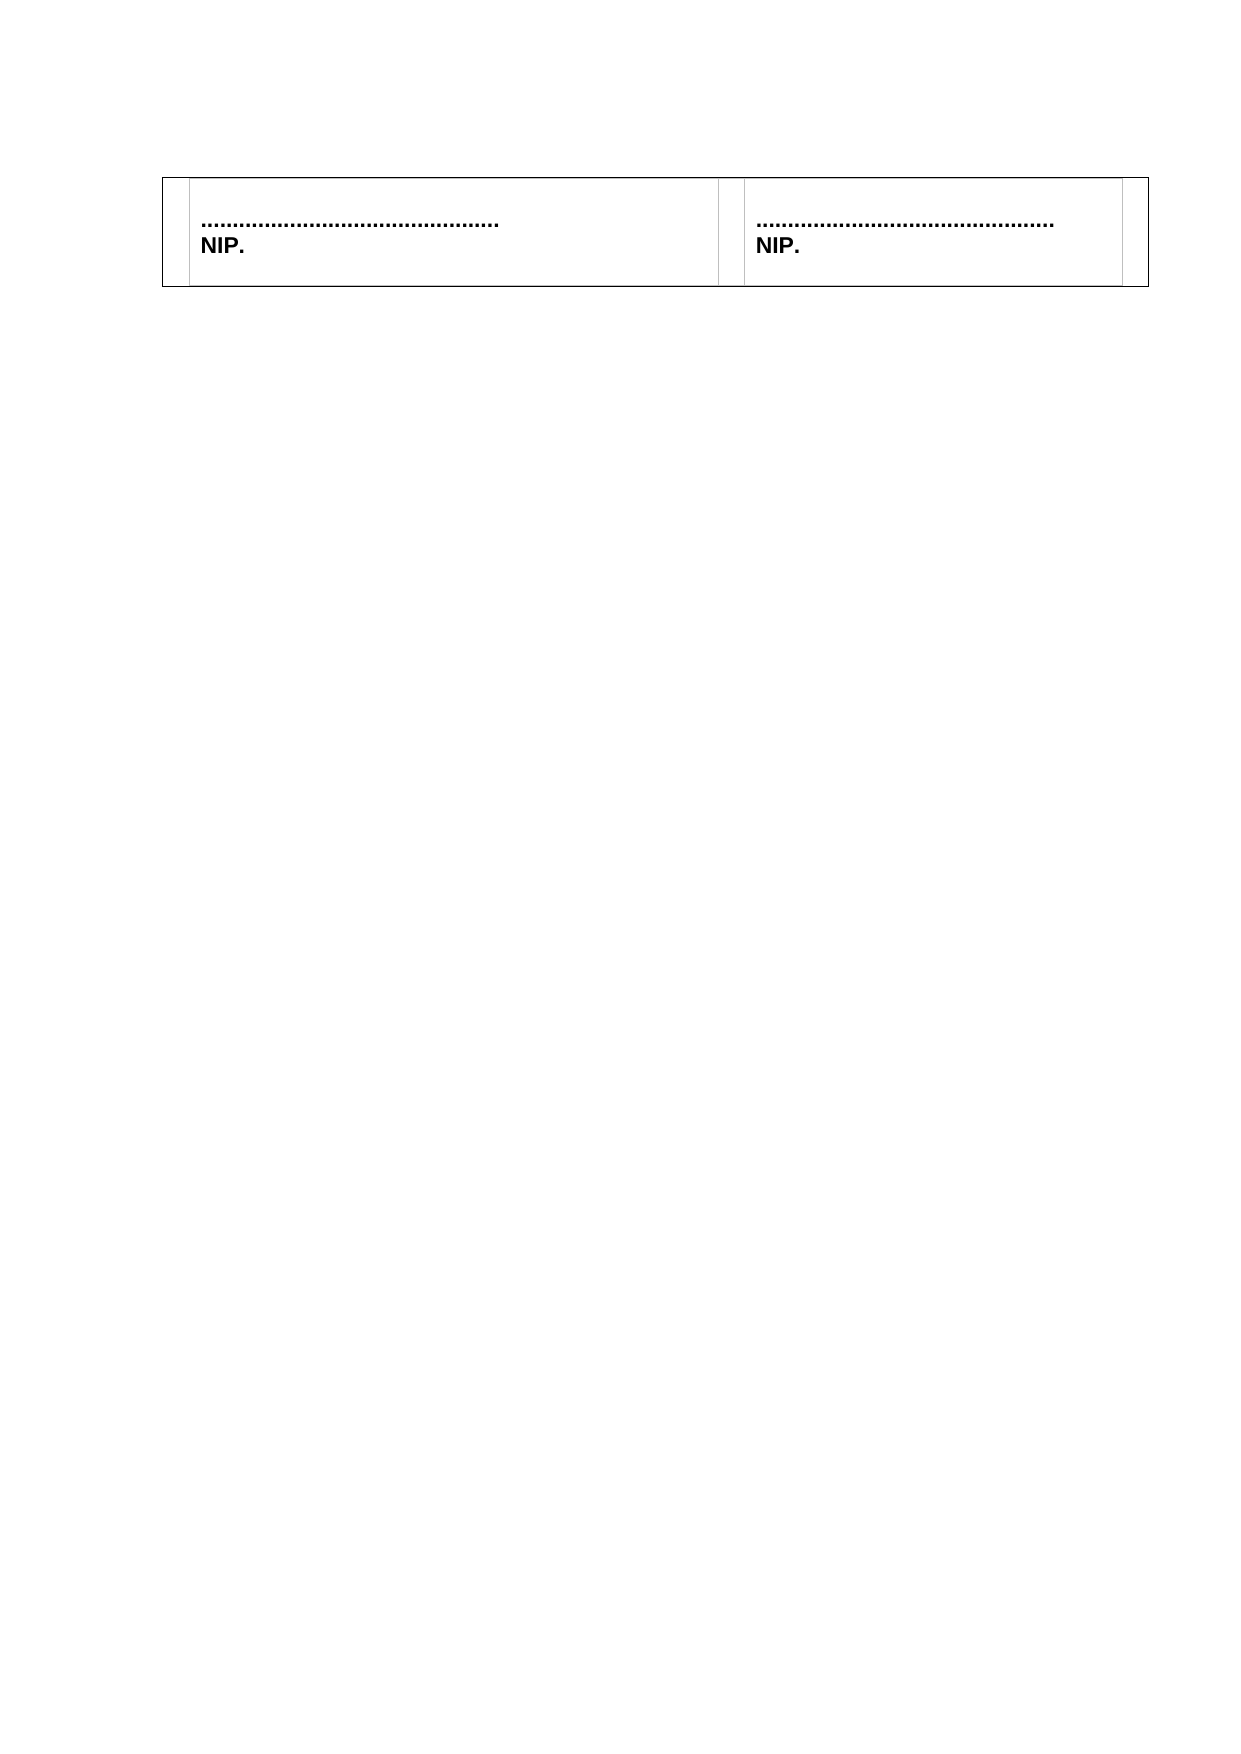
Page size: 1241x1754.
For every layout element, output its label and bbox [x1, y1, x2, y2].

table_cell [719, 179, 744, 285]
table_cell [1123, 178, 1148, 286]
table_cell [745, 179, 1122, 285]
table_cell [163, 178, 189, 286]
table_cell [190, 179, 718, 285]
